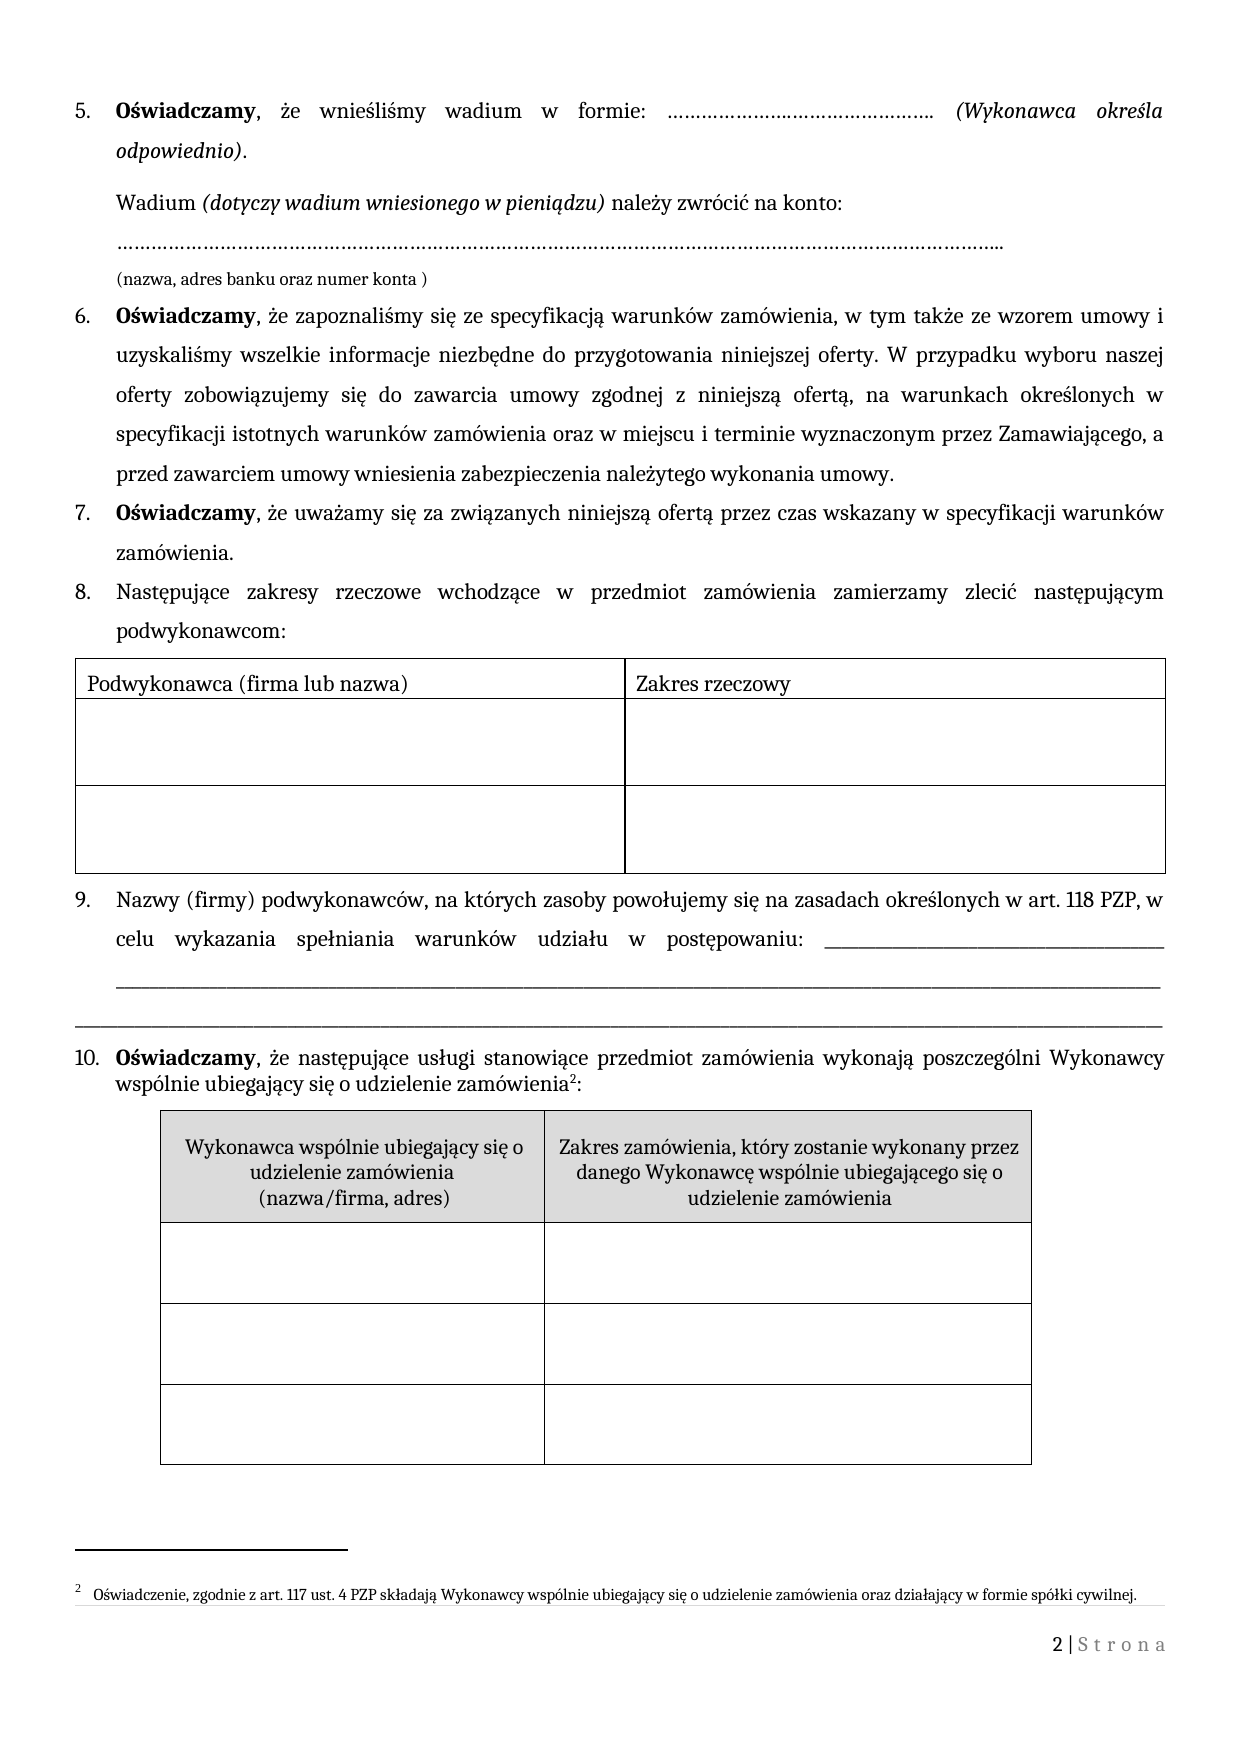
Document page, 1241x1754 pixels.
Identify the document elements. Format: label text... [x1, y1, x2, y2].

table_header Zakres rzeczowy [626, 659, 1165, 698]
table_cell [161, 1223, 544, 1303]
table_header Wykonawca wspólnie ubiegający się o udzielenie zamówienia (nazwa/firma, adres) [161, 1111, 544, 1222]
list Oświadczamy, że uważamy się za związanych niniejszą ofertą przez czas wskazany w specyfikacji warunków zamówienia. [75, 500, 1165, 566]
table_cell [545, 1223, 1031, 1303]
table_cell [161, 1304, 544, 1384]
table_header Zakres zamówienia, który zostanie wykonany przez danego Wykonawcę wspólnie ubiegającego się o udzielenie zamówienia [545, 1111, 1031, 1222]
text Wadium (dotyczy wadium wniesionego w pieniądzu) należy zwrócić na konto: [116, 189, 1165, 216]
table_cell [545, 1385, 1031, 1464]
list Oświadczamy, że zapoznaliśmy się ze specyfikacją warunków zamówienia, w tym także ze wzorem umowy i uzyskaliśmy wszelkie informacje niezbędne do przygotowania niniejszej oferty. W przypadku wyboru naszej oferty zobowiązujemy się do zawarcia umowy zgodnej z niniejszą ofertą, na warunkach określonych w specyfikacji istotnych warunków zamówienia oraz w miejscu i terminie wyznaczonym przez Zamawiającego, a przed zawarciem umowy wniesienia zabezpieczenia należytego wykonania umowy. [75, 302, 1165, 487]
table_header Podwykonawca (firma lub nazwa) [76, 659, 624, 698]
table_cell [626, 786, 1165, 873]
text ……………………………………………………………………………………………………………………………………….. [116, 229, 1165, 255]
list Oświadczamy, że wnieśliśmy wadium w formie: ………………….……………………. (Wykonawca określa odpowiednio). [75, 98, 1165, 164]
table_cell [76, 786, 624, 873]
list Nazwy (firmy) podwykonawców, na których zasoby powołujemy się na zasadach określonych w art. 118 PZP, w celu wykazania spełniania warunków udziału w postępowaniu: ________________________________________ ___________________________________________________________________________________________________________________________ [75, 887, 1165, 992]
text (nazwa, adres banku oraz numer konta ) [116, 268, 1165, 290]
list ________________________________________________________________________________________________________________________________ [75, 1005, 1165, 1031]
table_cell [161, 1385, 544, 1464]
list Oświadczamy, że następujące usługi stanowiące przedmiot zamówienia wykonają poszczególni Wykonawcy wspólnie ubiegający się o udzielenie zamówienia: [75, 1044, 1165, 1097]
list Następujące zakresy rzeczowe wchodzące w przedmiot zamówienia zamierzamy zlecić następującym podwykonawcom: [75, 579, 1165, 644]
table_cell [626, 699, 1165, 785]
table_cell [545, 1304, 1031, 1384]
table_cell [76, 699, 624, 785]
